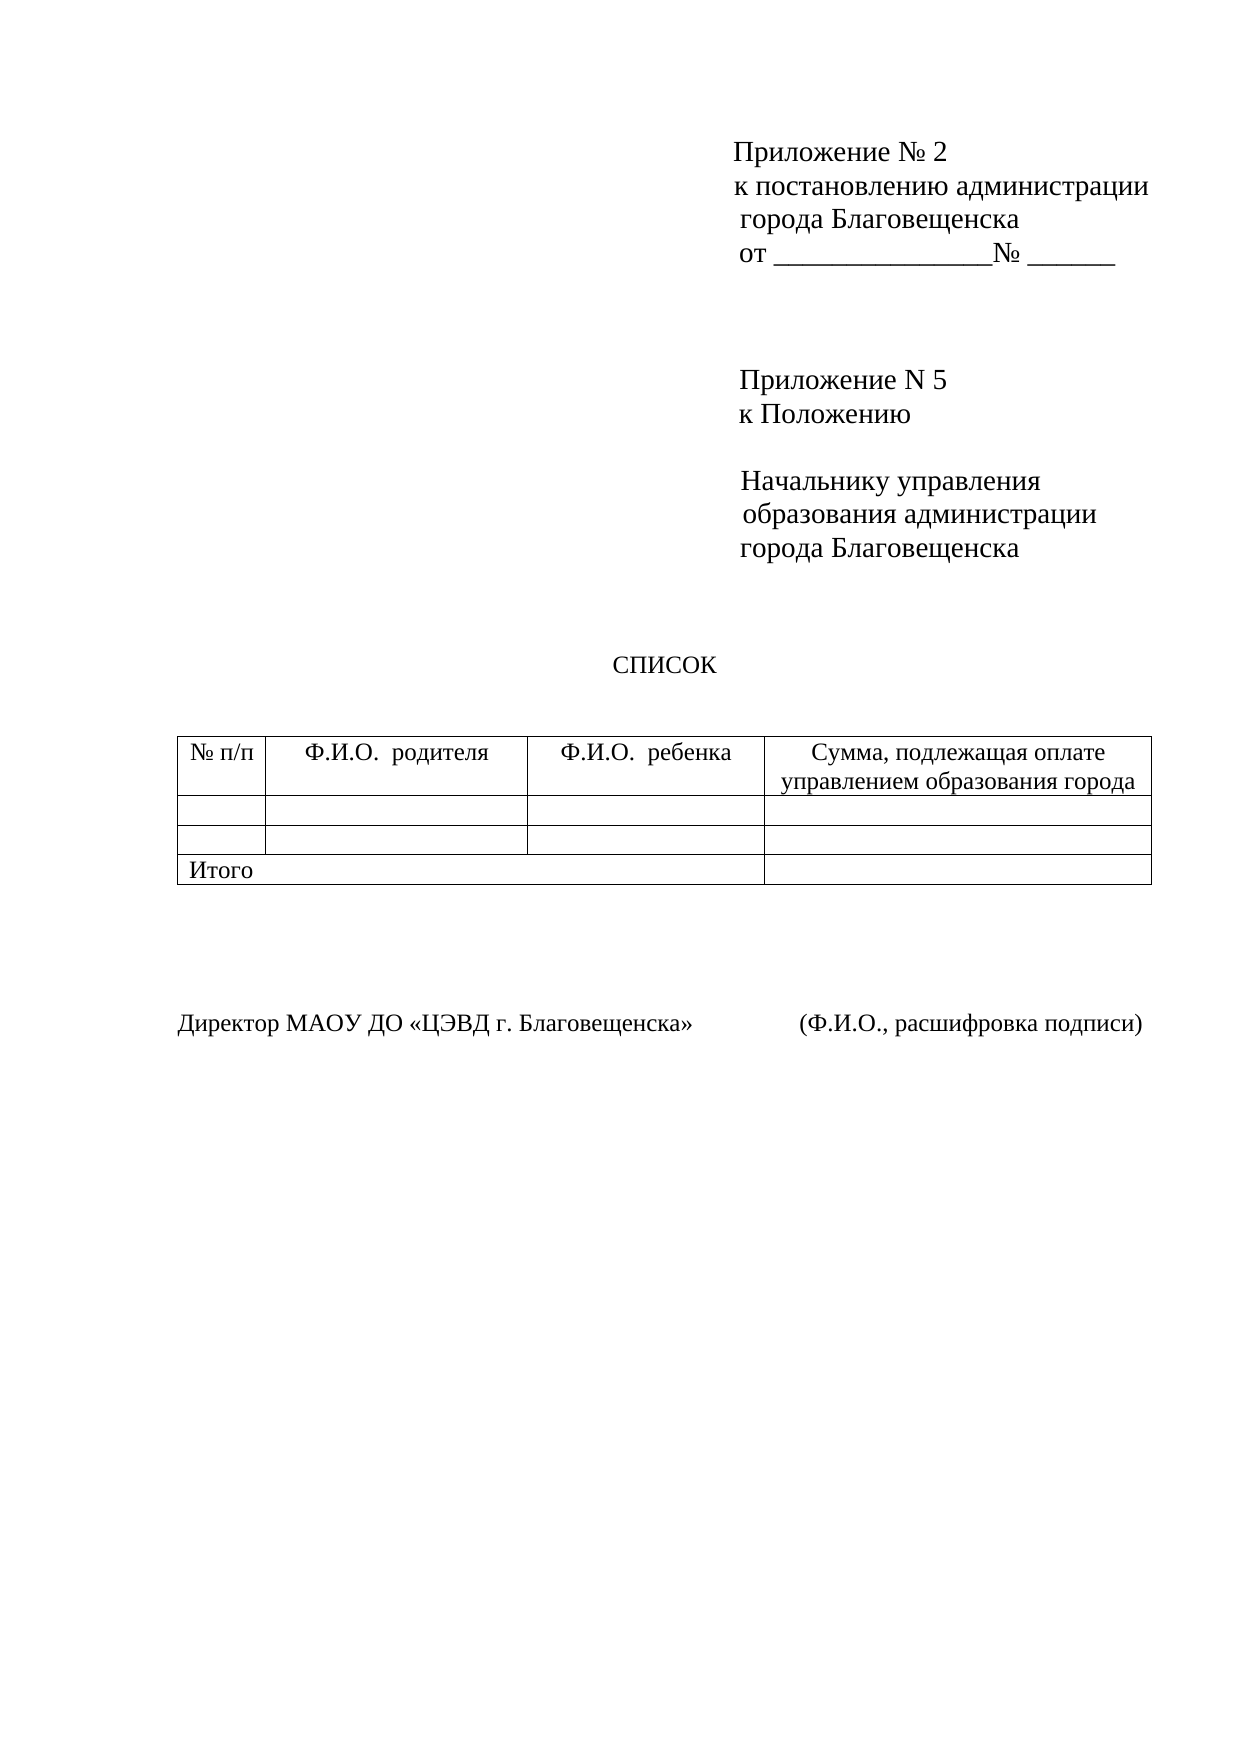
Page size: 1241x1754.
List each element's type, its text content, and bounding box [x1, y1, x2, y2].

text Директор МАОУ ДО «ЦЭВД г. Благовещенска» (Ф.И.О., расшифровка подписи) [177, 1008, 1152, 1037]
table_cell [178, 826, 265, 854]
table_header № п/п [178, 737, 265, 795]
text к Положению [177, 396, 1152, 429]
text Начальнику управления [177, 463, 1152, 497]
text образования администрации [177, 497, 1152, 530]
table_cell [266, 826, 527, 854]
text города Благовещенска [177, 201, 1152, 235]
text Приложение № 2 [177, 134, 1152, 168]
text города Благовещенска [177, 530, 1152, 564]
text к постановлению администрации [177, 168, 1152, 201]
table_cell [178, 796, 265, 824]
table_cell [528, 826, 764, 854]
table_cell [528, 796, 764, 824]
text от _______________№ ______ [177, 235, 1152, 268]
table_header Ф.И.О. ребенка [528, 737, 764, 795]
text СПИСОК [177, 650, 1152, 679]
table_cell [765, 855, 1151, 884]
text Приложение N 5 [177, 362, 1152, 396]
table_cell [765, 796, 1151, 824]
table_header Ф.И.О. родителя [266, 737, 527, 795]
table_cell [765, 826, 1151, 854]
table_cell [266, 796, 527, 824]
table_header Сумма, подлежащая оплате управлением образования города [765, 737, 1151, 795]
table_cell Итого [178, 855, 764, 884]
